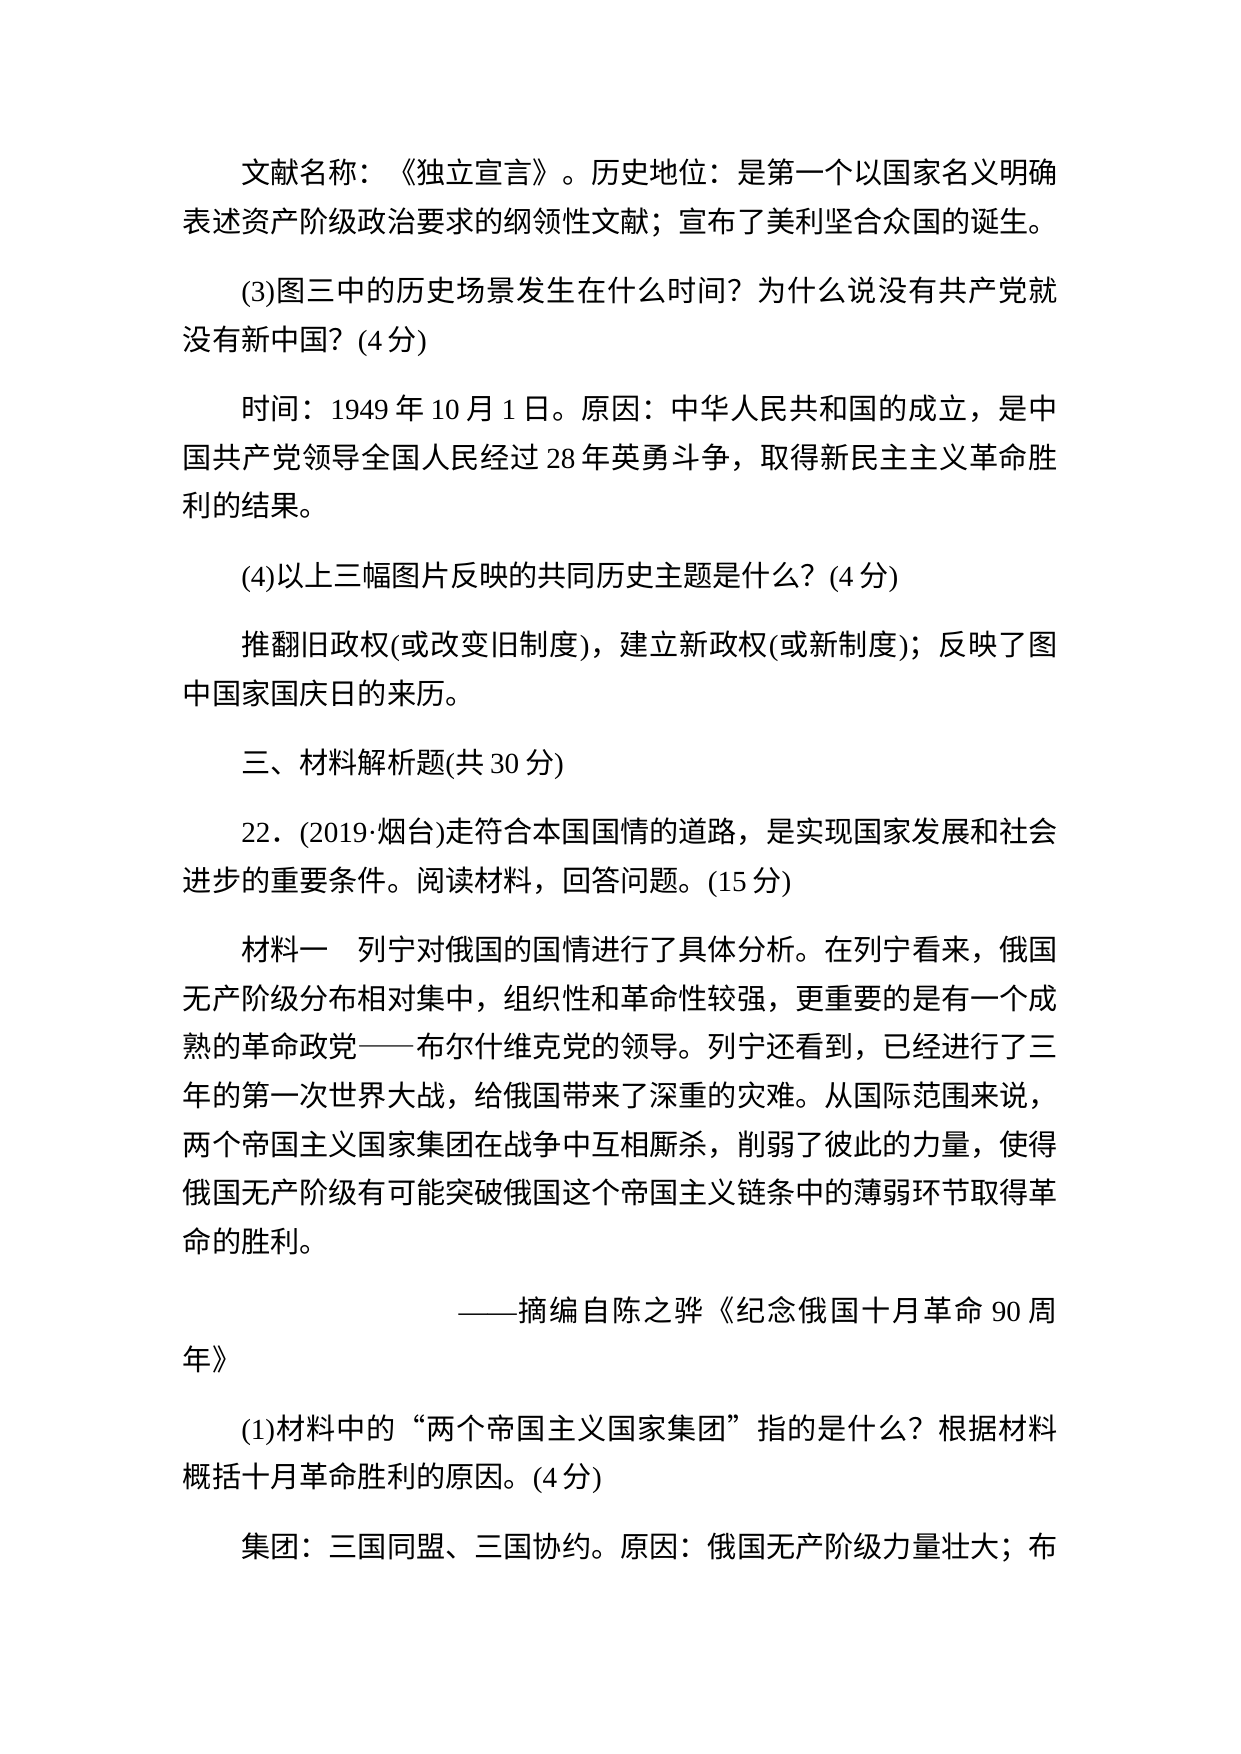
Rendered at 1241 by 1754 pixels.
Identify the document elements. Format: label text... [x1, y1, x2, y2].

text 推翻旧政权(或改变旧制度)，建立新政权(或新制度)；反映了图中国家国庆日的来历。 [183, 622, 1058, 712]
text (3)图三中的历史场景发生在什么时间？为什么说没有共产党就没有新中国？(4分) [183, 268, 1058, 359]
text 三、材料解析题(共30分) [183, 739, 1058, 782]
text 材料一 列宁对俄国的国情进行了具体分析。在列宁看来，俄国无产阶级分布相对集中，组织性和革命性较强，更重要的是有一个成熟的革命政党——布尔什维克党的领导。列宁还看到，已经进行了三年的第一次世界大战，给俄国带来了深重的灾难。从国际范围来说，两个帝国主义国家集团在战争中互相厮杀，削弱了彼此的力量，使得俄国无产阶级有可能突破俄国这个帝国主义链条中的薄弱环节取得革命的胜利。 [183, 927, 1058, 1260]
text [183, 1523, 1058, 1566]
text 文献名称：《独立宣言》。历史地位：是第一个以国家名义明确表述资产阶级政治要求的纲领性文献；宣布了美利坚合众国的诞生。 [183, 150, 1058, 241]
text (1)材料中的“两个帝国主义国家集团”指的是什么？根据材料概括十月革命胜利的原因。(4分) [183, 1405, 1058, 1496]
text 22．(2019·烟台)走符合本国国情的道路，是实现国家发展和社会进步的重要条件。阅读材料，回答问题。(15分) [183, 809, 1058, 900]
text 时间：1949年10月1日。原因：中华人民共和国的成立，是中国共产党领导全国人民经过28年英勇斗争，取得新民主主义革命胜利的结果。 [183, 386, 1058, 525]
text ——摘编自陈之骅《纪念俄国十月革命90周年》 [183, 1287, 1058, 1378]
text (4)以上三幅图片反映的共同历史主题是什么？(4分) [183, 552, 1058, 594]
